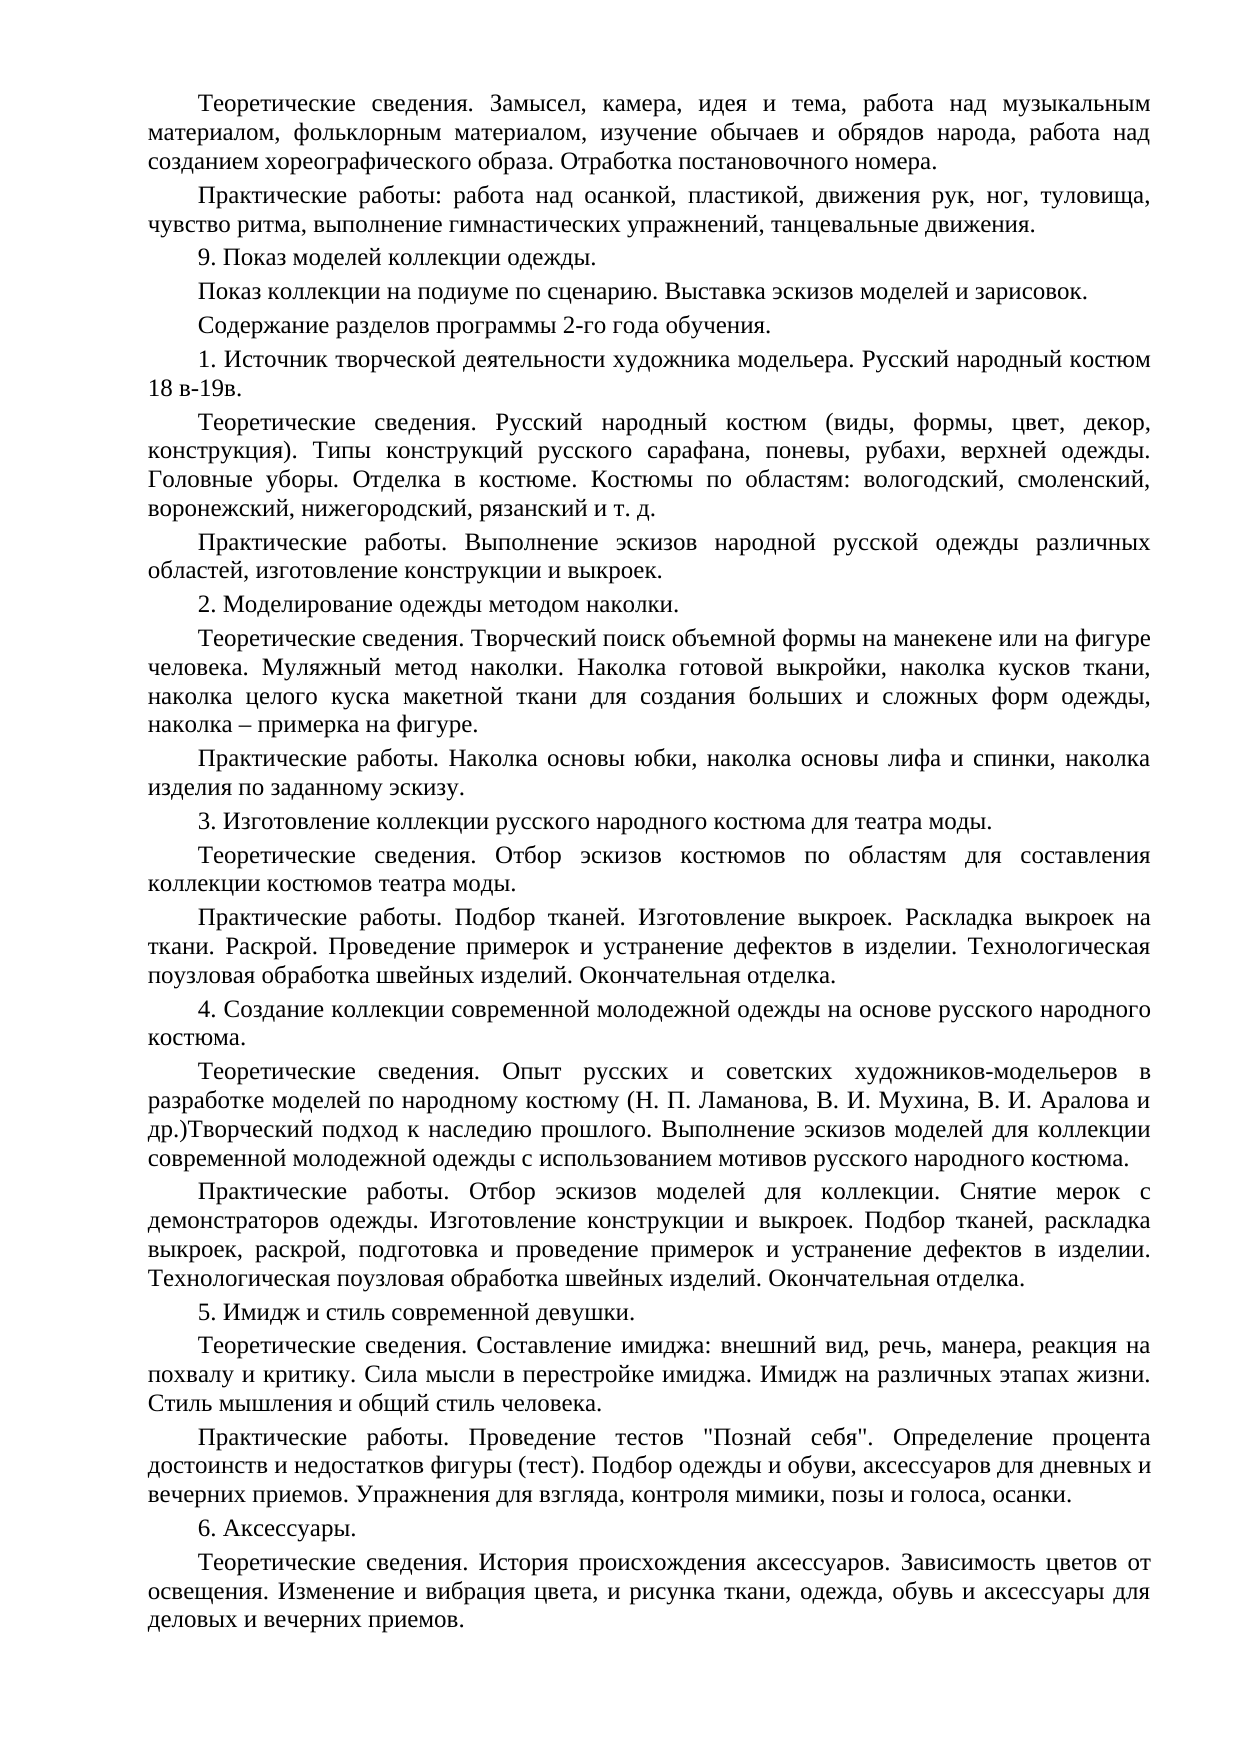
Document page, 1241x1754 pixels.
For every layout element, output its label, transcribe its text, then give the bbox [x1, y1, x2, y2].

text Практические работы. Выполнение эскизов народной русской одежды различных областей, изготовление конструкции и выкроек. [148, 527, 1152, 584]
text 4. Создание коллекции современной молодежной одежды на основе русского народного костюма. [148, 994, 1152, 1051]
text Теоретические сведения. Творческий поиск объемной формы на манекене или на фигуре человека. Муляжный метод наколки. Наколка готовой выкройки, наколка кусков ткани, наколка целого куска макетной ткани для создания больших и сложных форм одежды, наколка – примерка на фигуре. [148, 623, 1152, 738]
text Теоретические сведения. Русский народный костюм (виды, формы, цвет, декор, конструкция). Типы конструкций русского сарафана, поневы, рубахи, верхней одежды. Головные уборы. Отделка в костюме. Костюмы по областям: вологодский, смоленский, воронежский, нижегородский, рязанский и т. д. [148, 407, 1152, 522]
text Теоретические сведения. Опыт русских и советских художников-модельеров в разработке моделей по народному костюму (Н. П. Ламанова, В. И. Мухина, В. И. Аралова и др.)Творческий подход к наследию прошлого. Выполнение эскизов моделей для коллекции современной молодежной одежды с использованием мотивов русского народного костюма. [148, 1056, 1152, 1171]
text Практические работы: работа над осанкой, пластикой, движения рук, ног, туловища, чувство ритма, выполнение гимнастических упражнений, танцевальные движения. [148, 180, 1152, 237]
text Теоретические сведения. Замысел, камера, идея и тема, работа над музыкальным материалом, фольклорным материалом, изучение обычаев и обрядов народа, работа над созданием хореографического образа. Отработка постановочного номера. [148, 88, 1152, 175]
text Показ коллекции на подиуме по сценарию. Выставка эскизов моделей и зарисовок. [148, 276, 1152, 305]
text Содержание разделов программы 2-го года обучения. [148, 310, 1152, 339]
text Практические работы. Наколка основы юбки, наколка основы лифа и спинки, наколка изделия по заданному эскизу. [148, 743, 1152, 801]
text Практические работы. Подбор тканей. Изготовление выкроек. Раскладка выкроек на ткани. Раскрой. Проведение примерок и устранение дефектов в изделии. Технологическая поузловая обработка швейных изделий. Окончательная отделка. [148, 902, 1152, 989]
text 6. Аксессуары. [148, 1513, 1152, 1542]
text Теоретические сведения. Составление имиджа: внешний вид, речь, манера, реакция на похвалу и критику. Сила мысли в перестройке имиджа. Имидж на различных этапах жизни. Стиль мышления и общий стиль человека. [148, 1330, 1152, 1417]
text 2. Моделирование одежды методом наколки. [148, 589, 1152, 618]
text 3. Изготовление коллекции русского народного костюма для театра моды. [148, 806, 1152, 835]
text Теоретические сведения. Отбор эскизов костюмов по областям для составления коллекции костюмов театра моды. [148, 840, 1152, 897]
text 5. Имидж и стиль современной девушки. [148, 1297, 1152, 1325]
text 9. Показ моделей коллекции одежды. [148, 242, 1152, 271]
text Практические работы. Проведение тестов "Познай себя". Определение процента достоинств и недостатков фигуры (тест). Подбор одежды и обуви, аксессуаров для дневных и вечерних приемов. Упражнения для взгляда, контроля мимики, позы и голоса, осанки. [148, 1422, 1152, 1508]
text Практические работы. Отбор эскизов моделей для коллекции. Снятие мерок с демонстраторов одежды. Изготовление конструкции и выкроек. Подбор тканей, раскладка выкроек, раскрой, подготовка и проведение примерок и устранение дефектов в изделии. Технологическая поузловая обработка швейных изделий. Окончательная отделка. [148, 1176, 1152, 1291]
text Теоретические сведения. История происхождения аксессуаров. Зависимость цветов от освещения. Изменение и вибрация цвета, и рисунка ткани, одежда, обувь и аксессуары для деловых и вечерних приемов. [148, 1547, 1152, 1633]
text 1. Источник творческой деятельности художника модельера. Русский народный костюм 18 в-19в. [148, 344, 1152, 402]
